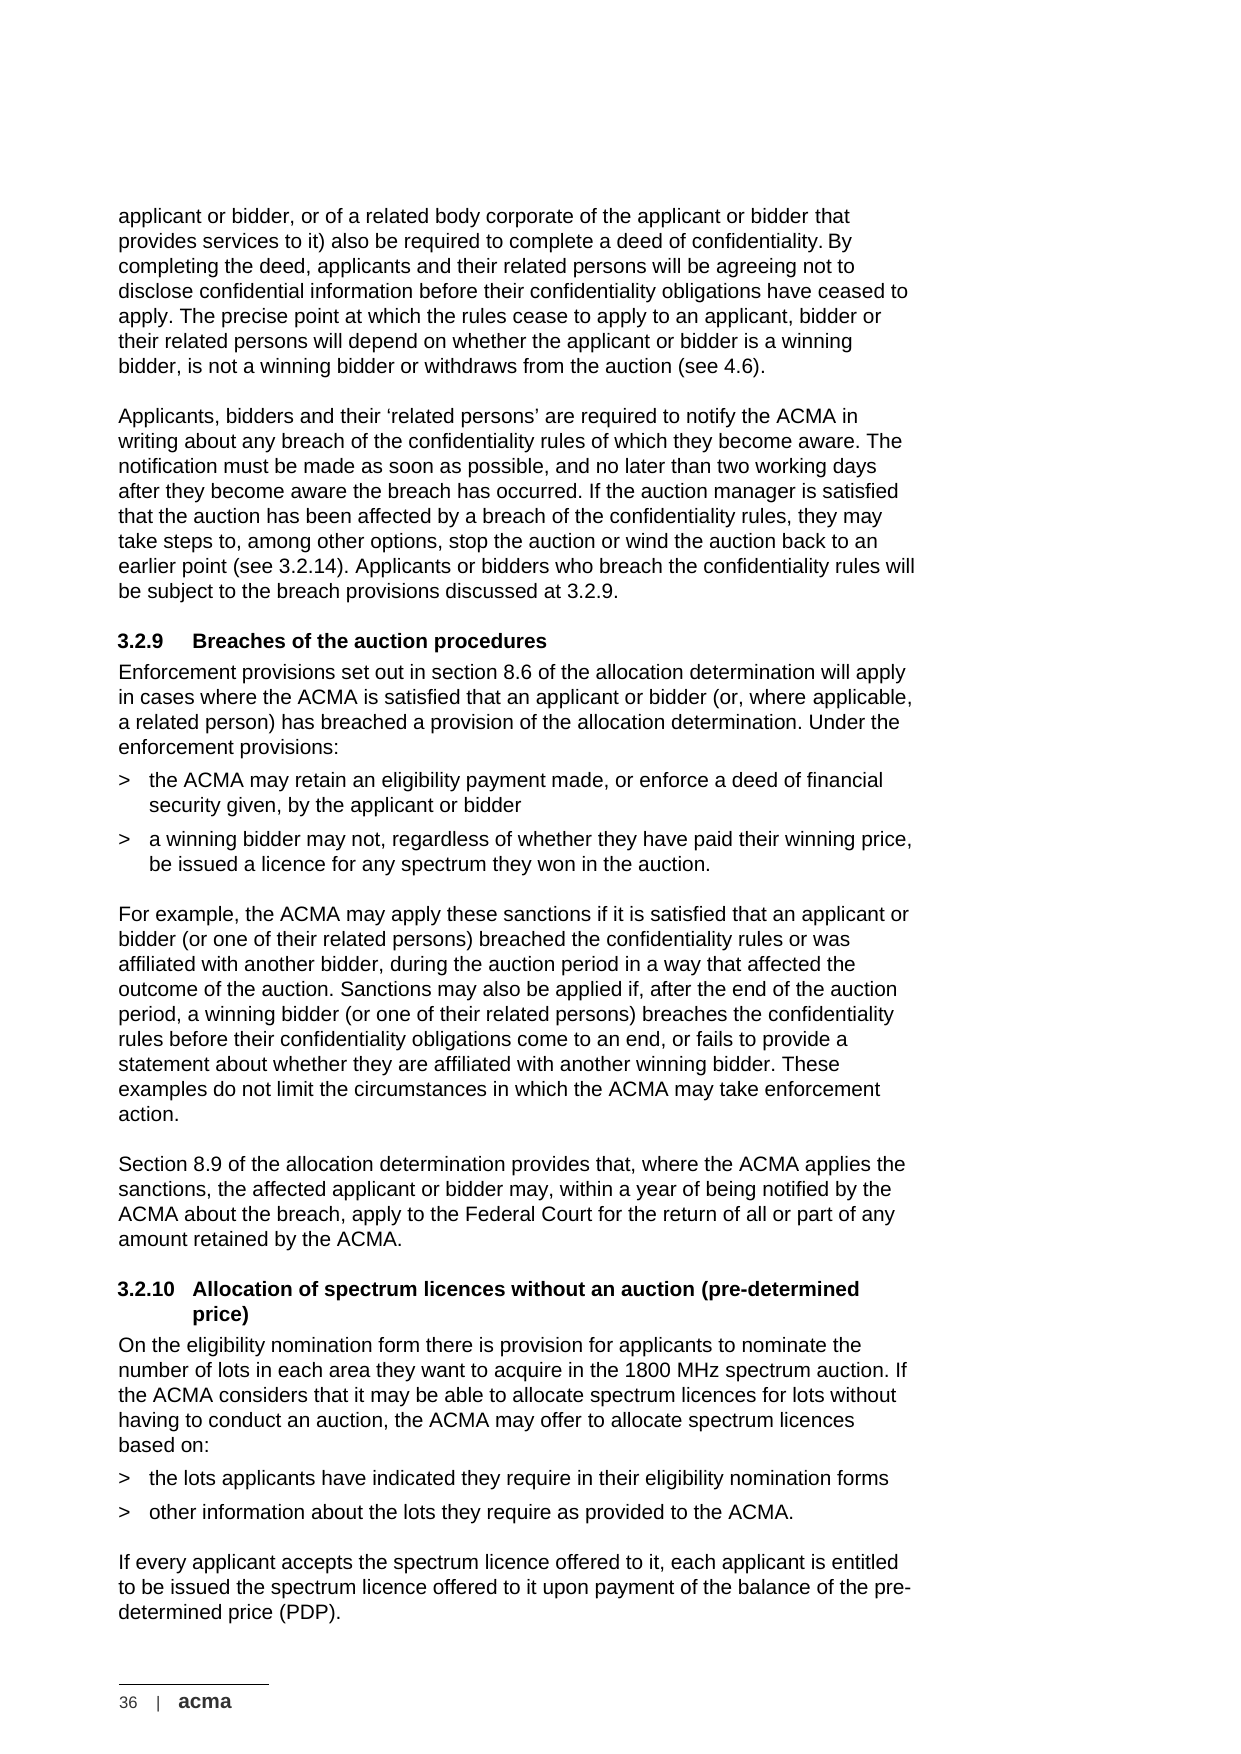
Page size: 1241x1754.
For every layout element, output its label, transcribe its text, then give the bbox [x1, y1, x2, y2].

text Enforcement provisions set out in section 8.6 of the allocation determination will apply in cases where the ACMA is satisfied that an applicant or bidder (or, where applicable, a related person) has breached a provision of the allocation determination. Under the enforcement provisions: [118, 659, 917, 759]
text Section 8.9 of the allocation determination provides that, where the ACMA applies the sanctions, the affected applicant or bidder may, within a year of being notified by the ACMA about the breach, apply to the Federal Court for the return of all or part of any amount retained by the ACMA. [118, 1151, 917, 1251]
text For example, the ACMA may apply these sanctions if it is satisfied that an applicant or bidder (or one of their related persons) breached the confidentiality rules or was affiliated with another bidder, during the auction period in a way that affected the outcome of the auction. Sanctions may also be applied if, after the end of the auction period, a winning bidder (or one of their related persons) breaches the confidentiality rules before their confidentiality obligations come to an end, or fails to provide a statement about whether they are affiliated with another winning bidder. These examples do not limit the circumstances in which the ACMA may take enforcement action. [118, 901, 917, 1126]
text Applicants, bidders and their ‘related persons’ are required to notify the ACMA in writing about any breach of the confidentiality rules of which they become aware. The notification must be made as soon as possible, and no later than two working days after they become aware the breach has occurred. If the auction manager is satisfied that the auction has been affected by a breach of the confidentiality rules, they may take steps to, among other options, stop the auction or wind the auction back to an earlier point (see 3.2.14). Applicants or bidders who breach the confidentiality rules will be subject to the breach provisions discussed at 3.2.9. [118, 403, 917, 603]
subtitle Breaches of the auction procedures [117, 628, 917, 653]
list the lots applicants have indicated they require in their eligibility nomination forms [118, 1465, 917, 1490]
text If every applicant accepts the spectrum licence offered to it, each applicant is entitled to be issued the spectrum licence offered to it upon payment of the balance of the pre-determined price (PDP). [118, 1548, 917, 1623]
text On the eligibility nomination form there is provision for applicants to nominate the number of lots in each area they want to acquire in the 1800 MHz spectrum auction. If the ACMA considers that it may be able to allocate spectrum licences for lots without having to conduct an auction, the ACMA may offer to allocate spectrum licences based on: [118, 1332, 917, 1457]
list the ACMA may retain an eligibility payment made, or enforce a deed of financial security given, by the applicant or bidder [118, 767, 917, 817]
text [118, 203, 917, 378]
list a winning bidder may not, regardless of whether they have paid their winning price, be issued a licence for any spectrum they won in the auction. [118, 826, 917, 876]
subtitle Allocation of spectrum licences without an auction (pre-determined price) [117, 1276, 917, 1326]
list other information about the lots they require as provided to the ACMA. [118, 1498, 917, 1523]
